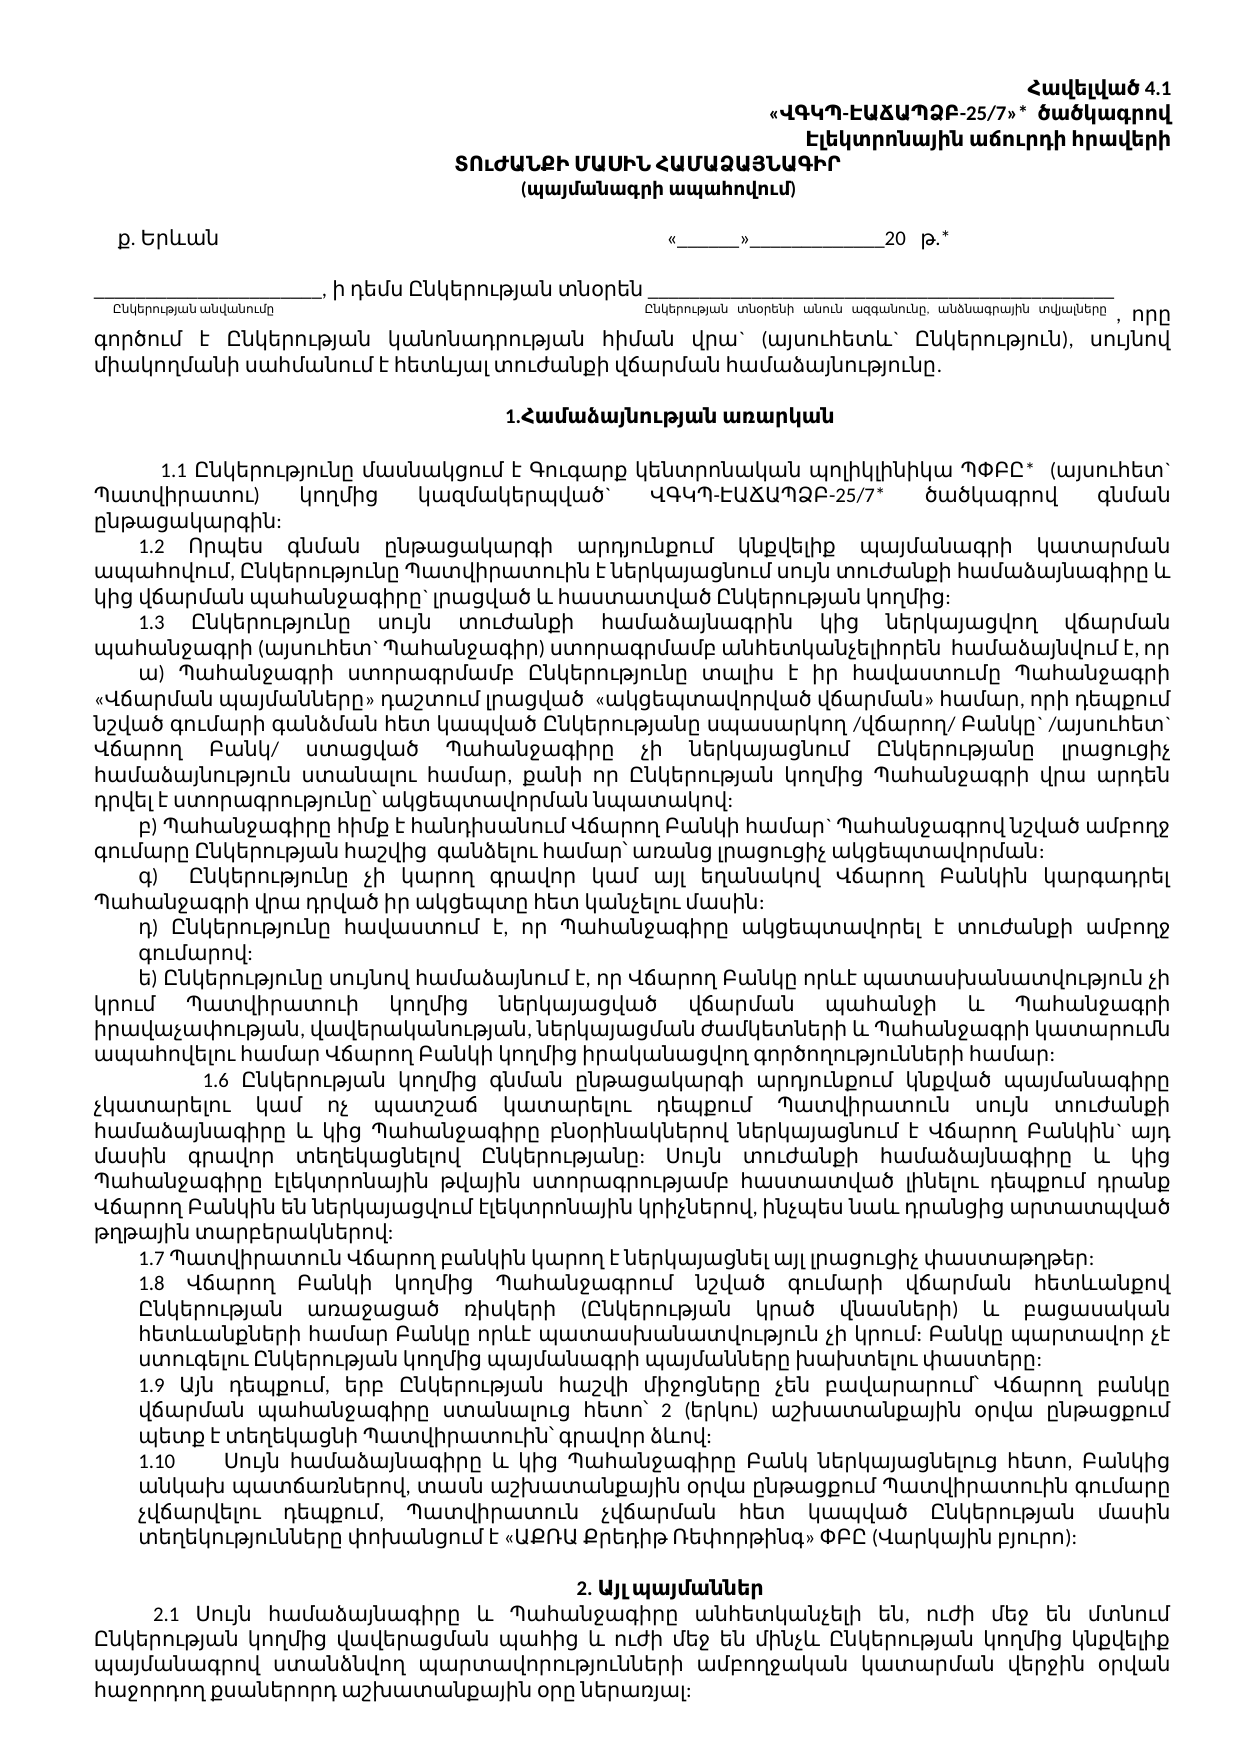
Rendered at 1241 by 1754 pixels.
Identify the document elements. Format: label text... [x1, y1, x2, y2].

text 1.3 Ընկերությունը սույն տուժանքի համաձայնագրին կից ներկայացվող վճարման պահանջագրի (այսուհետ` Պահանջագիր) ստորագրմամբ անհետկանչելիորեն համաձայնվում է, որ [94, 609, 1171, 660]
text ե) Ընկերությունը սույնով համաձայնում է, որ Վճարող Բանկը որևէ պատասխանատվություն չի կրում Պատվիրատուի կողմից ներկայացված վճարման պահանջի և Պահանջագրի իրավաչափության, վավերականության, ներկայացման ժամկետների և Պահանջագրի կատարումն ապահովելու համար Վճարող Բանկի կողմից իրականացվող գործողությունների համար: [94, 965, 1171, 1067]
text 1.8 Վճարող Բանկի կողմից Պահանջագրում նշված գումարի վճարման հետևանքով Ընկերության առաջացած ռիսկերի (Ընկերության կրած վնասների) և բացասական հետևանքների համար Բանկը որևէ պատասխանատվություն չի կրում: Բանկը պարտավոր չէ ստուգելու Ընկերության կողմից պայմանագրի պայմանները խախտելու փաստերը: [138, 1270, 1171, 1372]
text Հավելված 4.1 [94, 75, 1171, 100]
text ա) Պահանջագրի ստորագրմամբ Ընկերությունը տալիս է իր հավաստումը Պահանջագրի «Վճարման պայմանները» դաշտում լրացված «ակցեպտավորված վճարման» համար, որի դեպքում նշված գումարի գանձման հետ կապված Ընկերությանը սպասարկող /վճարող/ Բանկը` /այսուհետ` Վճարող Բանկ/ ստացված Պահանջագիրը չի ներկայացնում Ընկերությանը լրացուցիչ համաձայնություն ստանալու համար, քանի որ Ընկերության կողմից Պահանջագրի վրա արդեն դրվել է ստորագրությունը՝ ակցեպտավորման նպատակով: [94, 660, 1171, 813]
text (պայմանագրի ապահովում) [94, 177, 1171, 199]
text ______________________, ի դեմս Ընկերության տնօրեն _____________________________________________ [94, 276, 1171, 301]
text 2.1 Սույն համաձայնագիրը և Պահանջագիրը անհետկանչելի են, ուժի մեջ են մտնում Ընկերության կողմից վավերացման պահից և ուժի մեջ են մինչև Ընկերության կողմից կնքվելիք պայմանագրով ստանձնվող պարտավորությունների ամբողջական կատարման վերջին օրվան հաջորդող քսաներորդ աշխատանքային օրը ներառյալ: [94, 1601, 1171, 1702]
text գ) Ընկերությունը չի կարող գրավոր կամ այլ եղանակով Վճարող Բանկին կարգադրել Պահանջագրի վրա դրված իր ակցեպտը հետ կանչելու մասին: [94, 864, 1171, 914]
text Էլեկտրոնային աճուրդի հրավերի [94, 126, 1171, 151]
text 1.7 Պատվիրատուն Վճարող բանկին կարող է ներկայացնել այլ լրացուցիչ փաստաթղթեր: [138, 1245, 1171, 1270]
text «ՎԳԿՊ-ԷԱՃԱՊՁԲ-25/7»* ծածկագրով [94, 100, 1171, 126]
text ՏՈւԺԱՆՔԻ ՄԱՍԻՆ ՀԱՄԱՁԱՅՆԱԳԻՐ [94, 151, 1171, 177]
text Ընկերության անվանումը Ընկերության տնօրենի անուն ազգանունը, անձնագրային տվյալները , որը գործում է Ընկերության կանոնադրության հիման վրա` (այսուհետև` Ընկերություն), սույնով միակողմանի սահմանում է հետևյալ տուժանքի վճարման համաձայնությունը. [94, 301, 1171, 377]
text 2. Այլ պայմաններ [169, 1575, 1171, 1601]
text ք. Երևան «______»_____________20 թ.* [94, 225, 1171, 250]
text 1.Համաձայնության առարկան [169, 403, 1171, 428]
text բ) Պահանջագիրը հիմք է հանդիսանում Վճարող Բանկի համար` Պահանջագրով նշված ամբողջ գումարը Ընկերության հաշվից գանձելու համար՝ առանց լրացուցիչ ակցեպտավորման: [94, 813, 1171, 864]
text 1.2 Որպես գնման ընթացակարգի արդյունքում կնքվելիք պայմանագրի կատարման ապահովում, Ընկերությունը Պատվիրատուին է ներկայացնում սույն տուժանքի համաձայնագիրը և կից վճարման պահանջագիրը` լրացված և հաստատված Ընկերության կողմից: [94, 533, 1171, 609]
text 1.10 Սույն համաձայնագիրը և կից Պահանջագիրը Բանկ ներկայացնելուց հետո, Բանկից անկախ պատճառներով, տասն աշխատանքային օրվա ընթացքում Պատվիրատուին գումարը չվճարվելու դեպքում, Պատվիրատուն չվճարման հետ կապված Ընկերության մասին տեղեկությունները փոխանցում է «ԱՔՌԱ Քրեդիթ Ռեփորթինգ» ՓԲԸ (Վարկային բյուրո): [138, 1448, 1171, 1550]
text դ) Ընկերությունը հավաստում է, որ Պահանջագիրը ակցեպտավորել է տուժանքի ամբողջ գումարով: [138, 914, 1171, 965]
text 1.9 Այն դեպքում, երբ Ընկերության հաշվի միջոցները չեն բավարարում՝ Վճարող բանկը վճարման պահանջագիրը ստանալուց հետո՝ 2 (երկու) աշխատանքային օրվա ընթացքում պետք է տեղեկացնի Պատվիրատուին՝ գրավոր ձևով: [138, 1372, 1171, 1448]
text 1.6 Ընկերության կողմից գնման ընթացակարգի արդյունքում կնքված պայմանագիրը չկատարելու կամ ոչ պատշաճ կատարելու դեպքում Պատվիրատուն սույն տուժանքի համաձայնագիրը և կից Պահանջագիրը բնօրինակներով ներկայացնում է Վճարող Բանկին` այդ մասին գրավոր տեղեկացնելով Ընկերությանը: Սույն տուժանքի համաձայնագիրը և կից Պահանջագիրը էլեկտրոնային թվային ստորագրությամբ հաստատված լինելու դեպքում դրանք Վճարող Բանկին են ներկայացվում էլեկտրոնային կրիչներով, ինչպես նաև դրանցից արտատպված թղթային տարբերակներով: [94, 1067, 1171, 1245]
text 1.1 Ընկերությունը մասնակցում է Գուգարք կենտրոնական պոլիկլինիկա ՊՓԲԸ* (այսուհետ` Պատվիրատու) կողմից կազմակերպված` ՎԳԿՊ-ԷԱՃԱՊՁԲ-25/7* ծածկագրով գնման ընթացակարգին: [94, 457, 1171, 533]
